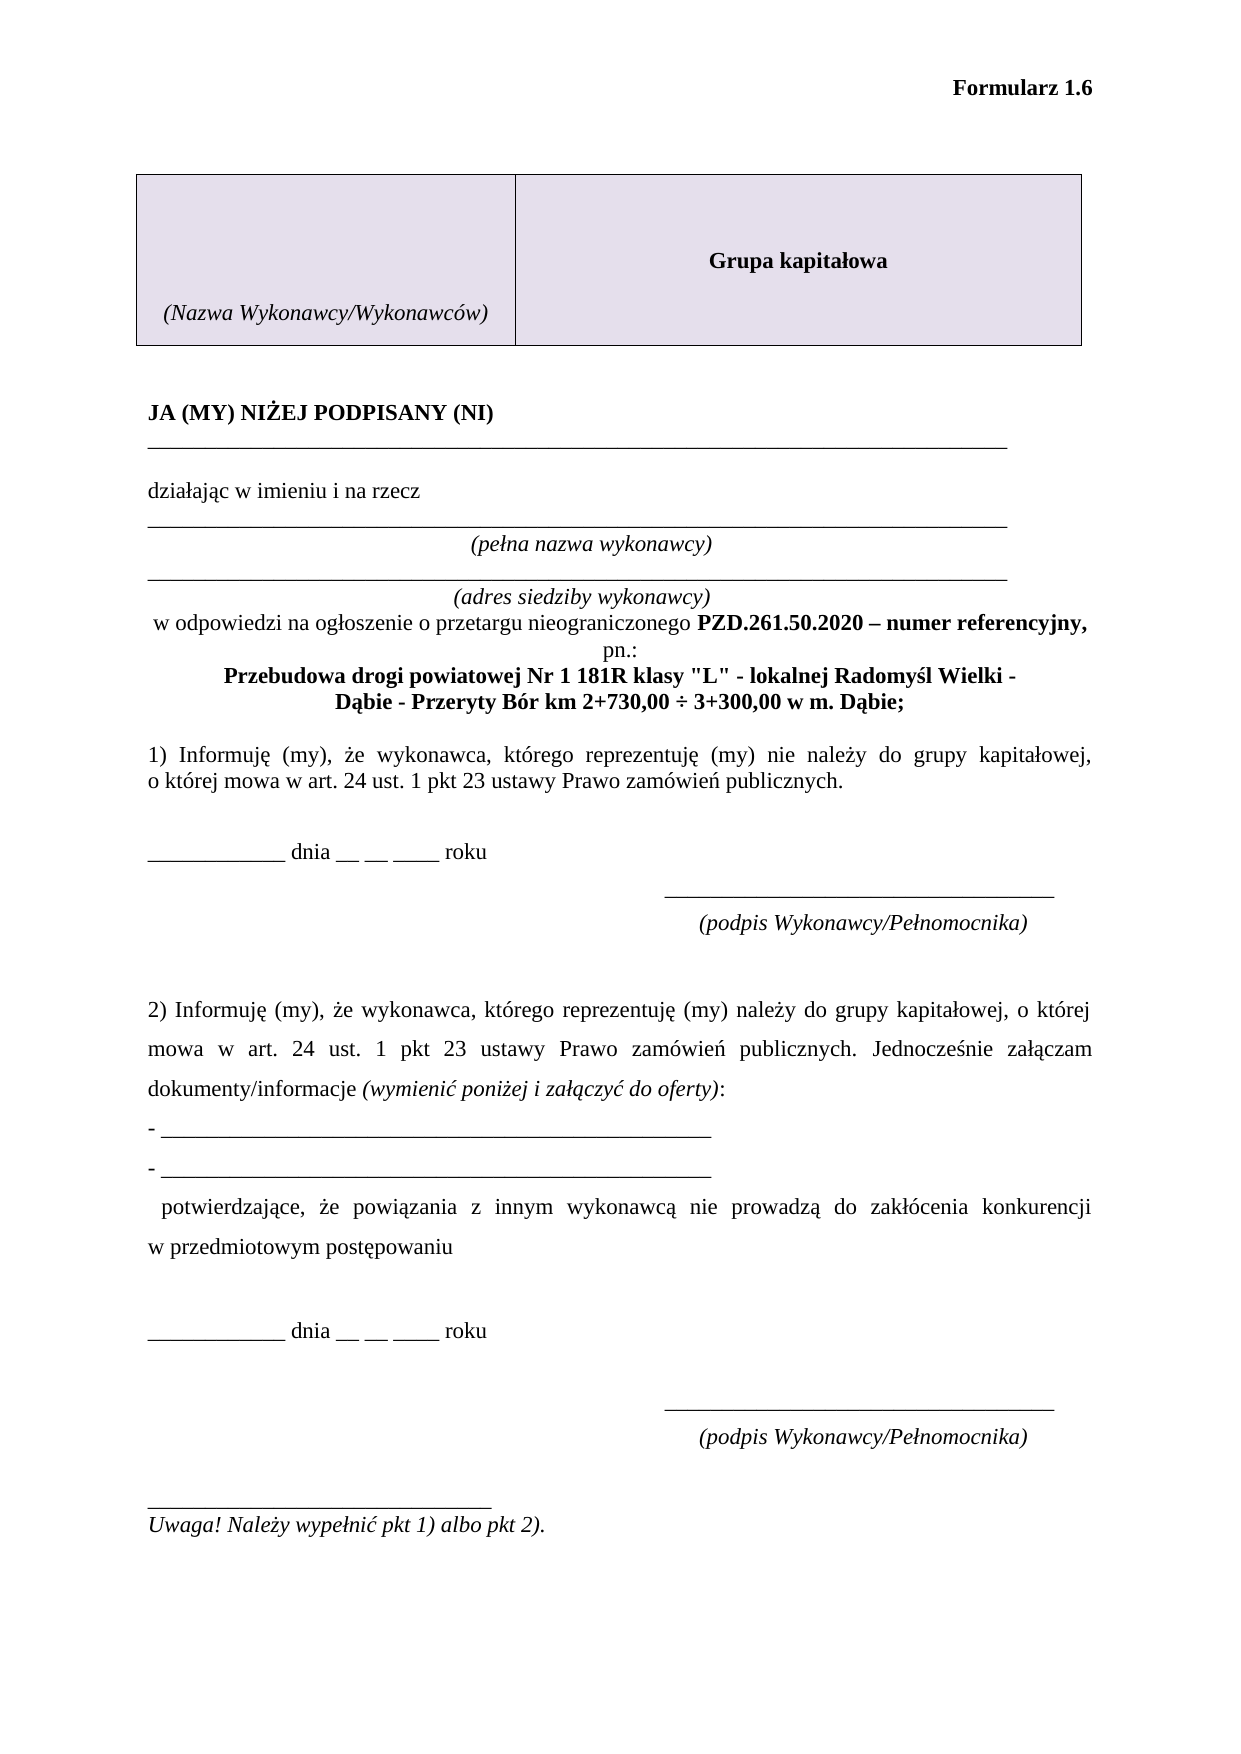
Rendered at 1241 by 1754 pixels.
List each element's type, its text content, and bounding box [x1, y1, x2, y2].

text ____________ dnia __ __ ____ roku [148, 1308, 1093, 1343]
table_header Grupa kapitałowa [516, 175, 1081, 345]
table_header (Nazwa Wykonawcy/Wykonawców) [137, 175, 515, 345]
text - ________________________________________________ [148, 1114, 1093, 1141]
text JA (MY) NIŻEJ PODPISANY (NI) [148, 398, 1093, 425]
text ______________________________ [148, 1485, 1093, 1511]
text ___________________________________________________________________________ [148, 504, 1093, 530]
text __________________________________ [591, 865, 1093, 900]
text (pełna nazwa wykonawcy) [373, 530, 1093, 557]
text Przebudowa drogi powiatowej Nr 1 181R klasy "L" - lokalnej Radomyśl Wielki - [148, 662, 1093, 688]
text (podpis Wykonawcy/Pełnomocnika) [664, 1414, 1093, 1449]
text 1) Informuję (my), że wykonawca, którego reprezentuję (my) nie należy do grupy kapitałowej, o której mowa w art. 24 ust. 1 pkt 23 ustawy Prawo zamówień publicznych. [148, 741, 1093, 794]
text (podpis Wykonawcy/Pełnomocnika) [664, 900, 1093, 936]
text - ________________________________________________ [148, 1154, 1093, 1180]
text (adres siedziby wykonawcy) [373, 583, 1093, 609]
text Uwaga! Należy wypełnić pkt 1) albo pkt 2). [148, 1511, 1093, 1537]
text w odpowiedzi na ogłoszenie o przetargu nieograniczonego PZD.261.50.2020 – numer referencyjny, pn.: [148, 609, 1093, 662]
text __________________________________ [591, 1378, 1093, 1414]
text ____________ dnia __ __ ____ roku [148, 829, 1093, 865]
text 2) Informuję (my), że wykonawca, którego reprezentuję (my) należy do grupy kapitałowej, o której mowa w art. 24 ust. 1 pkt 23 ustawy Prawo zamówień publicznych. Jednocześnie załączam dokumenty/informacje (wymienić poniżej i załączyć do oferty): [148, 996, 1093, 1101]
text potwierdzające, że powiązania z innym wykonawcą nie prowadzą do zakłócenia konkurencji w przedmiotowym postępowaniu [148, 1193, 1093, 1259]
text Dąbie - Przeryty Bór km 2+730,00 ÷ 3+300,00 w m. Dąbie; [148, 688, 1093, 715]
text ___________________________________________________________________________ [148, 425, 1093, 451]
text działając w imieniu i na rzecz [148, 478, 1093, 504]
text ___________________________________________________________________________ [148, 557, 1093, 583]
